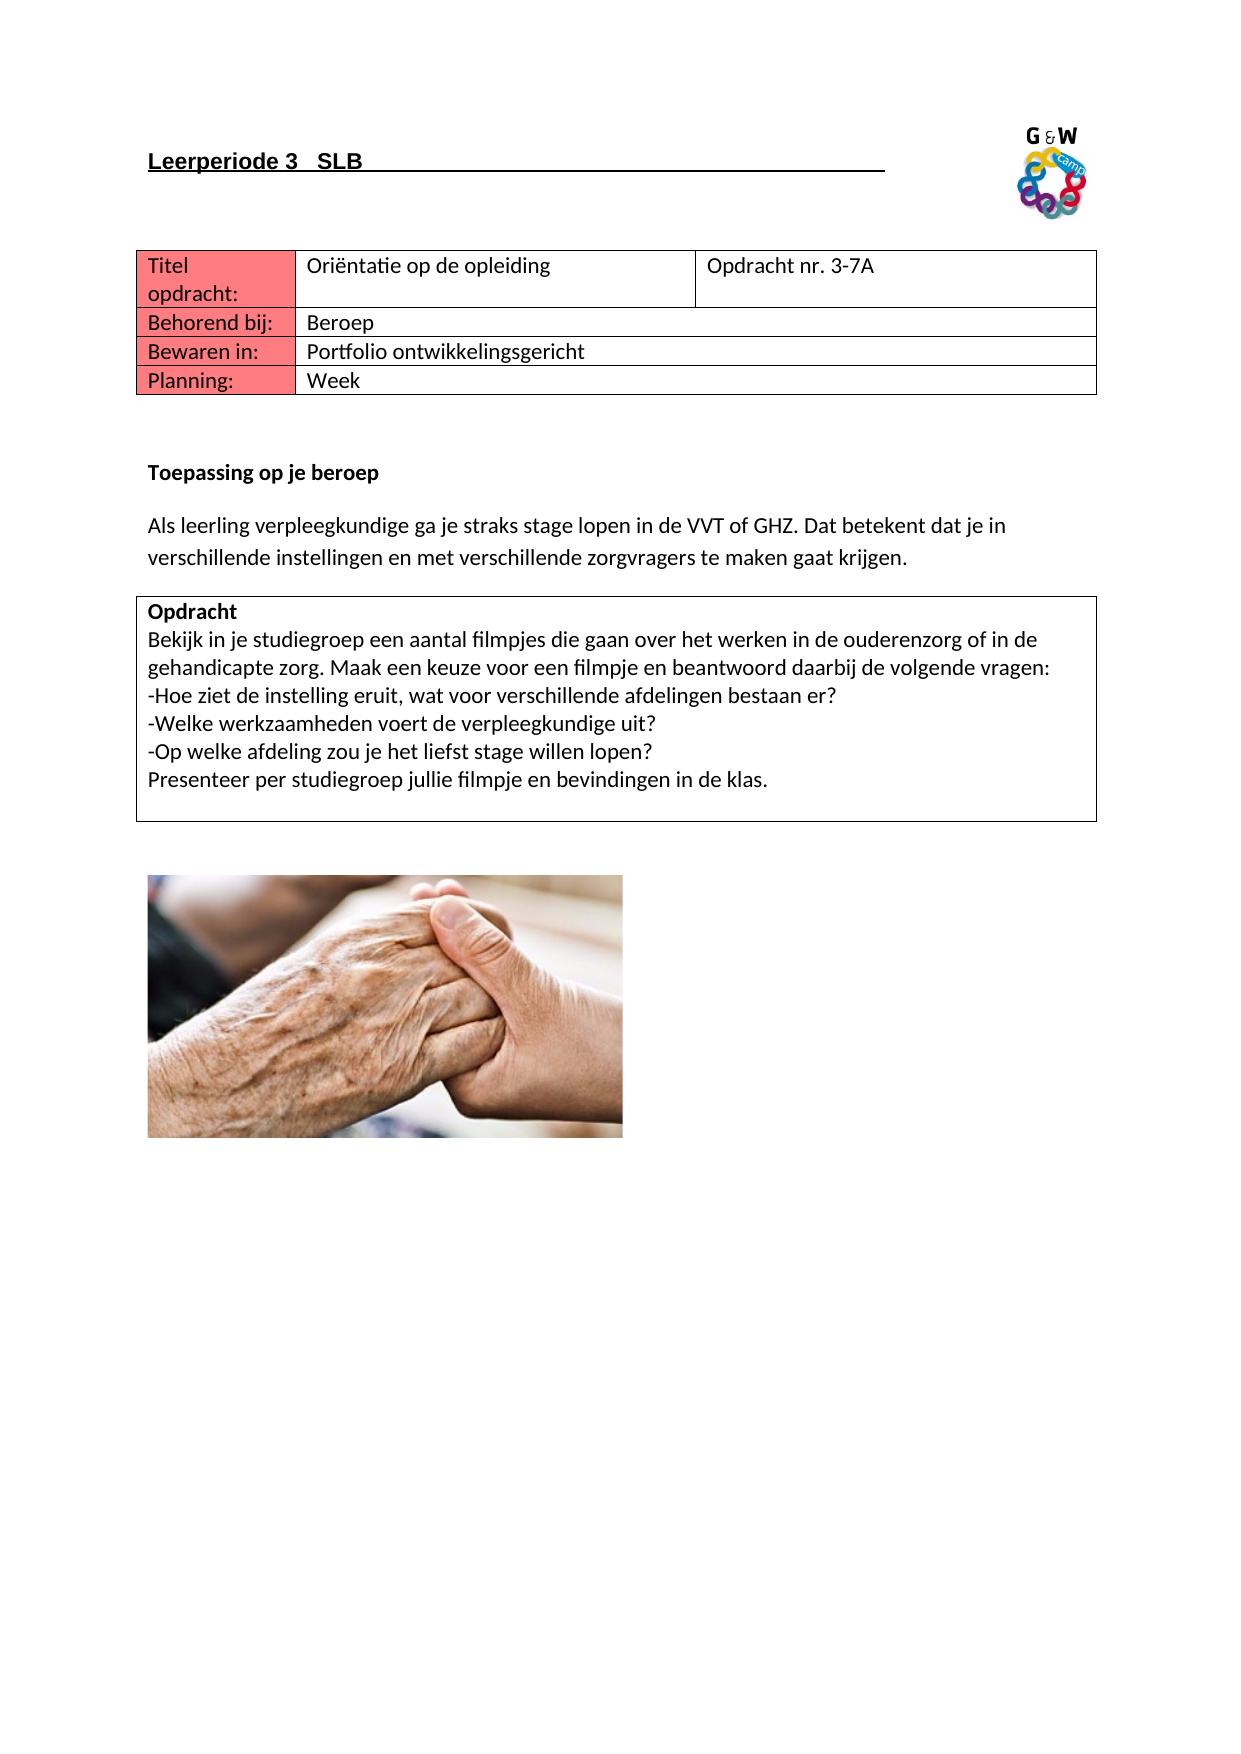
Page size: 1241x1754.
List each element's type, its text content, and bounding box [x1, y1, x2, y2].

text Leerperiode 3 SLB [148, 148, 1093, 174]
table_cell Beroep [296, 308, 1096, 336]
picture [147, 875, 623, 1138]
table_cell Behorend bij: [137, 308, 295, 336]
table_header Titel opdracht: [137, 251, 295, 307]
table_cell Week [296, 366, 1096, 394]
table_header Opdracht Bekijk in je studiegroep een aantal filmpjes die gaan over het werken in de ouderenzorg of in de gehandicapte zorg. Maak een keuze voor een filmpje en beantwoord daarbij de volgende vragen: -Hoe ziet de instelling eruit, wat voor verschillende afdelingen bestaan er? -Welke werkzaamheden voert de verpleegkundige uit? -Op welke afdeling zou je het liefst stage willen lopen? Presenteer per studiegroep jullie filmpje en bevindingen in de klas. [137, 597, 1096, 821]
table_header Oriëntatie op de opleiding [296, 251, 695, 307]
table_header Opdracht nr. 3-7A [696, 251, 1096, 307]
text Toepassing op je beroep [148, 395, 1093, 486]
table_cell Planning: [137, 366, 295, 394]
picture [1014, 123, 1091, 148]
text Als leerling verpleegkundige ga je straks stage lopen in de VVT of GHZ. Dat betekent dat je in verschillende instellingen en met verschillende zorgvragers te maken gaat krijgen. [148, 511, 1093, 571]
table_cell Bewaren in: [137, 337, 295, 365]
picture [1014, 174, 1091, 221]
table_cell Portfolio ontwikkelingsgericht [296, 337, 1096, 365]
